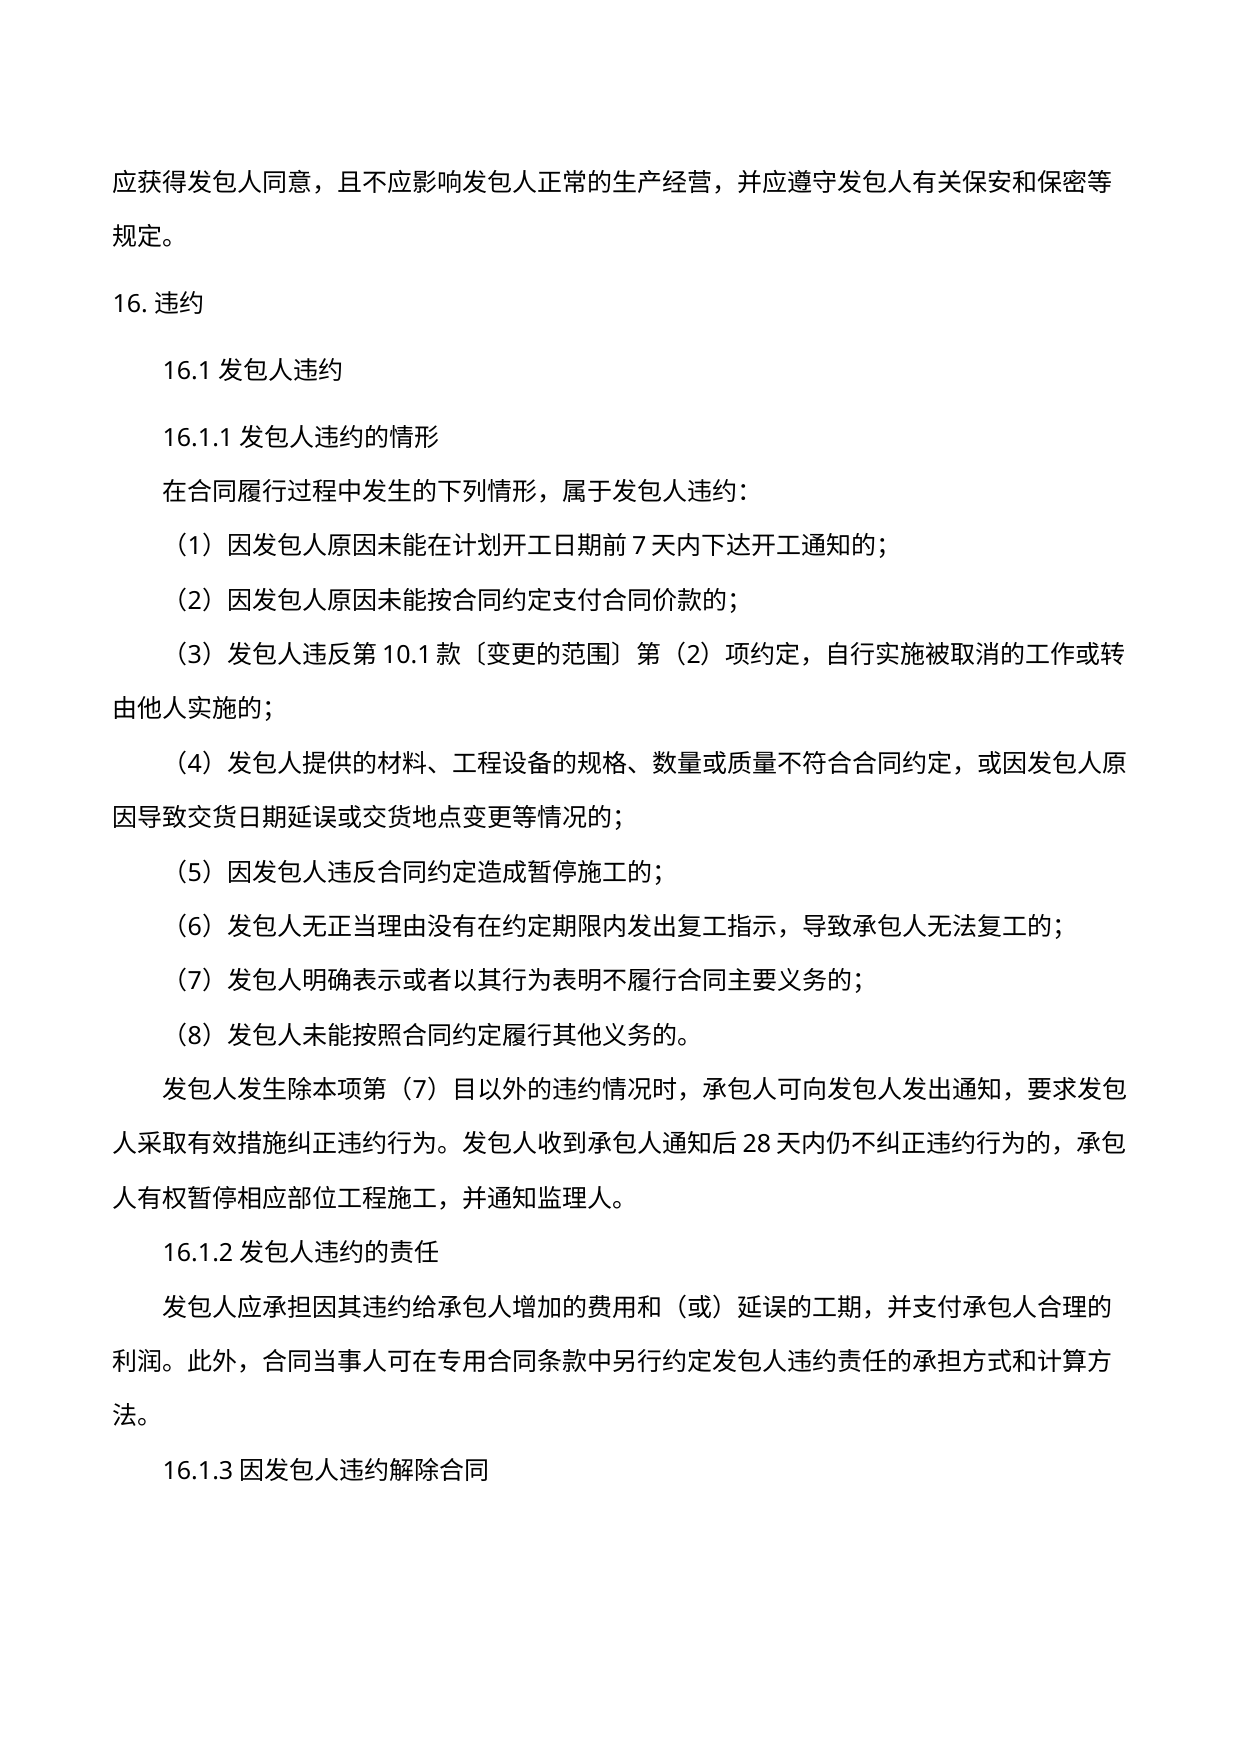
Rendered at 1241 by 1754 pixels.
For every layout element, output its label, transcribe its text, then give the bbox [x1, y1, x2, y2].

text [112, 162, 1128, 253]
text 16.1.1 发包人违约的情形 [112, 417, 1128, 453]
subtitle 16. 违约 [112, 283, 1128, 319]
text 发包人应承担因其违约给承包人增加的费用和（或）延误的工期，并支付承包人合理的利润。此外，合同当事人可在专用合同条款中另行约定发包人违约责任的承担方式和计算方法。 [112, 1287, 1128, 1432]
text 16.1.2 发包人违约的责任 [112, 1233, 1128, 1269]
text 发包人发生除本项第（7）目以外的违约情况时，承包人可向发包人发出通知，要求发包人采取有效措施纠正违约行为。发包人收到承包人通知后28天内仍不纠正违约行为的，承包人有权暂停相应部位工程施工，并通知监理人。 [112, 1069, 1128, 1214]
text （4）发包人提供的材料、工程设备的规格、数量或质量不符合合同约定，或因发包人原因导致交货日期延误或交货地点变更等情况的； [112, 743, 1128, 834]
text （5）因发包人违反合同约定造成暂停施工的； [112, 852, 1128, 888]
text （3）发包人违反第10.1款〔变更的范围〕第（2）项约定，自行实施被取消的工作或转由他人实施的； [112, 634, 1128, 725]
text （1）因发包人原因未能在计划开工日期前7天内下达开工通知的； [112, 526, 1128, 562]
text （2）因发包人原因未能按合同约定支付合同价款的； [112, 580, 1128, 616]
text （6）发包人无正当理由没有在约定期限内发出复工指示，导致承包人无法复工的； [112, 906, 1128, 943]
subtitle 16.1 发包人违约 [112, 350, 1128, 386]
text （8）发包人未能按照合同约定履行其他义务的。 [112, 1015, 1128, 1051]
text 在合同履行过程中发生的下列情形，属于发包人违约： [112, 471, 1128, 508]
text （7）发包人明确表示或者以其行为表明不履行合同主要义务的； [112, 961, 1128, 997]
text 16.1.3 因发包人违约解除合同 [112, 1450, 1128, 1486]
